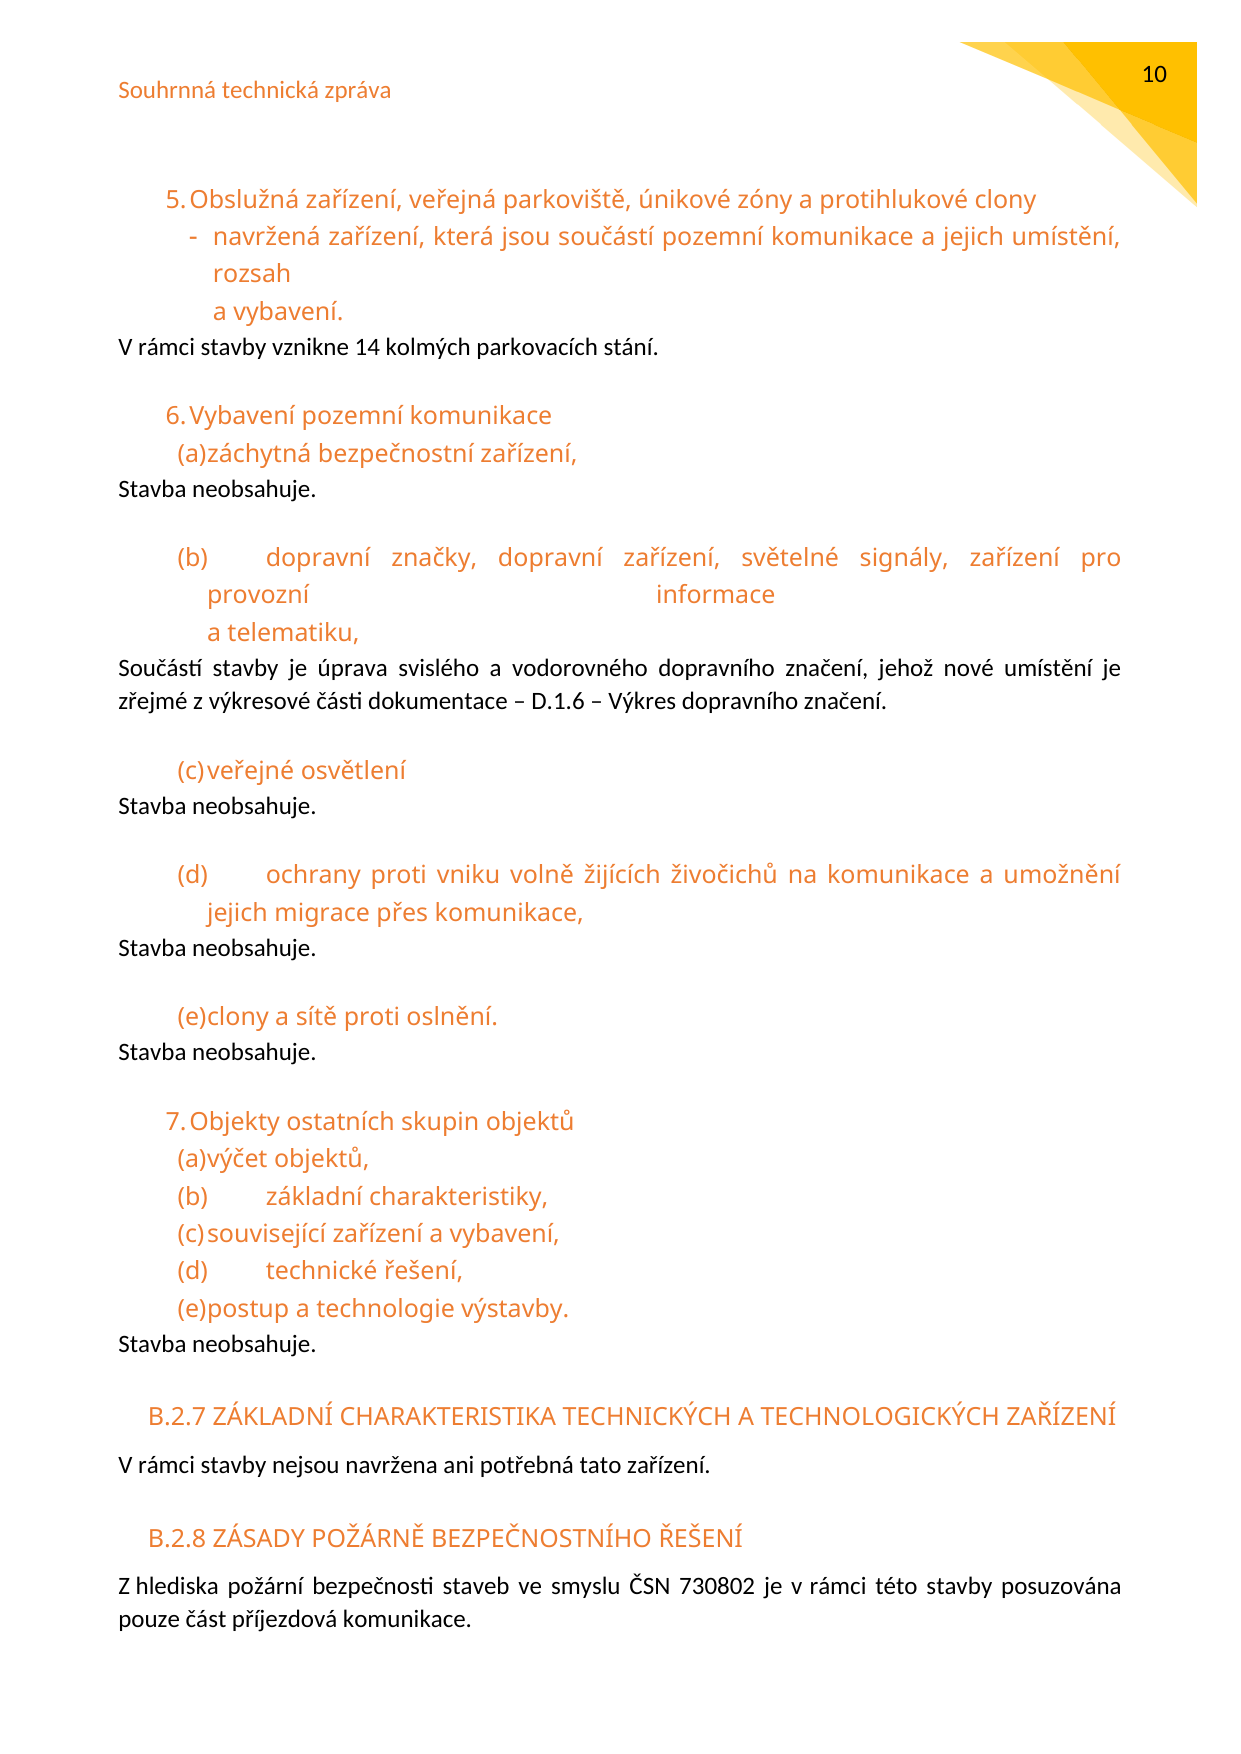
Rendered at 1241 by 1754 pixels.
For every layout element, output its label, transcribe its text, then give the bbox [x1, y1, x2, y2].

subtitle Vybavení pozemní komunikace [165, 398, 1122, 432]
subtitle výčet objektů, [177, 1141, 1122, 1175]
subtitle postup a technologie výstavby. [177, 1290, 1122, 1324]
text V rámci stavby nejsou navržena ani potřebná tato zařízení. [118, 1449, 1122, 1479]
subtitle ochrany proti vniku volně žijících živočichů na komunikace a umožnění jejich migrace přes komunikace, [177, 857, 1122, 928]
subtitle veřejné osvětlení [177, 753, 1122, 787]
text Stavba neobsahuje. [118, 473, 1122, 503]
picture [958, 42, 1197, 208]
subtitle technické řešení, [177, 1253, 1122, 1287]
text Z hlediska požární bezpečnosti staveb ve smyslu ČSN 730802 je v rámci této stavby posuzována pouze část příjezdová komunikace. [118, 1570, 1122, 1634]
subtitle Obslužná zařízení, veřejná parkoviště, únikové zóny a protihlukové clony [165, 181, 1122, 215]
subtitle související zařízení a vybavení, [177, 1216, 1122, 1250]
text Stavba neobsahuje. [118, 1328, 1122, 1358]
text Součástí stavby je úprava svislého a vodorovného dopravního značení, jehož nové umístění je zřejmé z výkresové části dokumentace – D.1.6 – Výkres dopravního značení. [118, 652, 1122, 716]
subtitle základní charakteristiky, [177, 1178, 1122, 1212]
subtitle záchytná bezpečnostní zařízení, [177, 435, 1122, 469]
text Stavba neobsahuje. [118, 1036, 1122, 1067]
subtitle ZÁKLADNÍ CHARAKTERISTIKA TechnickÝCH a technologickÝCH zařízení [148, 1399, 1122, 1433]
text V rámci stavby vznikne 14 kolmých parkovacích stání. [118, 331, 1122, 361]
subtitle navržená zařízení, která jsou součástí pozemní komunikace a jejich umístění, rozsah a vybavení. [189, 219, 1122, 327]
subtitle Objekty ostatních skupin objektů [165, 1103, 1122, 1137]
subtitle dopravní značky, dopravní zařízení, světelné signály, zařízení pro provozní informace a telematiku, [177, 540, 1122, 649]
subtitle clony a sítě proti oslnění. [177, 999, 1122, 1033]
subtitle ZÁSADY Požárně bezpečnostníHO řešení [148, 1520, 1122, 1554]
text Stavba neobsahuje. [118, 932, 1122, 962]
text Stavba neobsahuje. [118, 790, 1122, 821]
